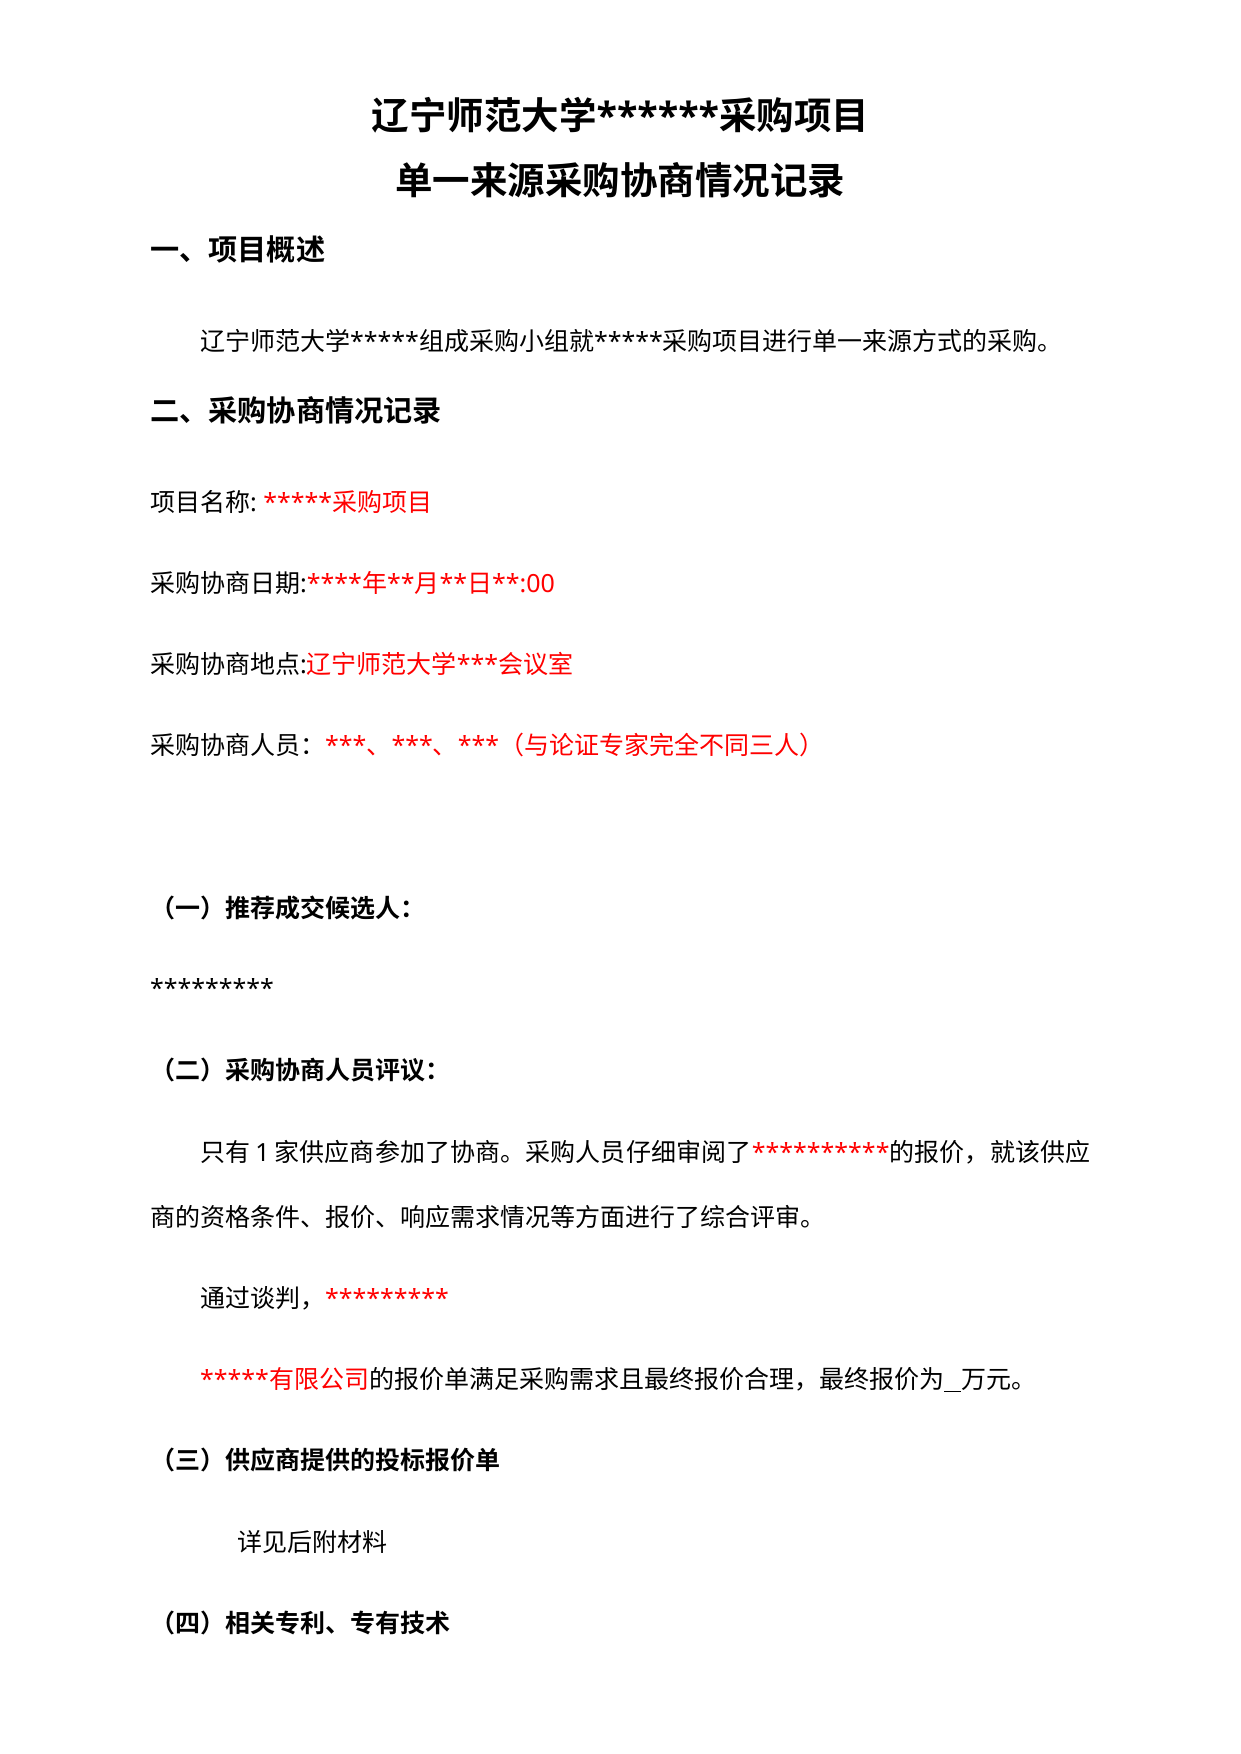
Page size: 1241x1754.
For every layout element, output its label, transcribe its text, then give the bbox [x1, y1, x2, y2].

text 通过谈判，********* [150, 1264, 1090, 1329]
text 采购协商人员：***、***、***（与论证专家完全不同三人） [150, 711, 1090, 776]
text 一、项目概述 [150, 227, 1090, 269]
text 单一来源采购协商情况记录 [150, 146, 1090, 211]
text 采购协商地点:辽宁师范大学***会议室 [150, 630, 1090, 695]
text （三）供应商提供的投标报价单 [150, 1426, 1090, 1491]
text （四）相关专利、专有技术 [150, 1589, 1090, 1654]
text 采购协商日期:****年**月**日**:00 [150, 549, 1090, 614]
text 项目名称: *****采购项目 [150, 468, 1090, 533]
text *****有限公司的报价单满足采购需求且最终报价合理，最终报价为 万元。 [150, 1345, 1090, 1410]
text 只有1家供应商参加了协商。采购人员仔细审阅了**********的报价，就该供应商的资格条件、报价、响应需求情况等方面进行了综合评审。 [150, 1118, 1090, 1248]
text 辽宁师范大学*****组成采购小组就*****采购项目进行单一来源方式的采购。 [150, 307, 1090, 372]
text 辽宁师范大学******采购项目 [150, 81, 1090, 146]
text （二）采购协商人员评议： [150, 1036, 1090, 1101]
text 详见后附材料 [150, 1508, 1090, 1573]
text ********* [150, 955, 1090, 1020]
text （一）推荐成交候选人： [150, 874, 1090, 939]
text 二、采购协商情况记录 [150, 388, 1090, 430]
